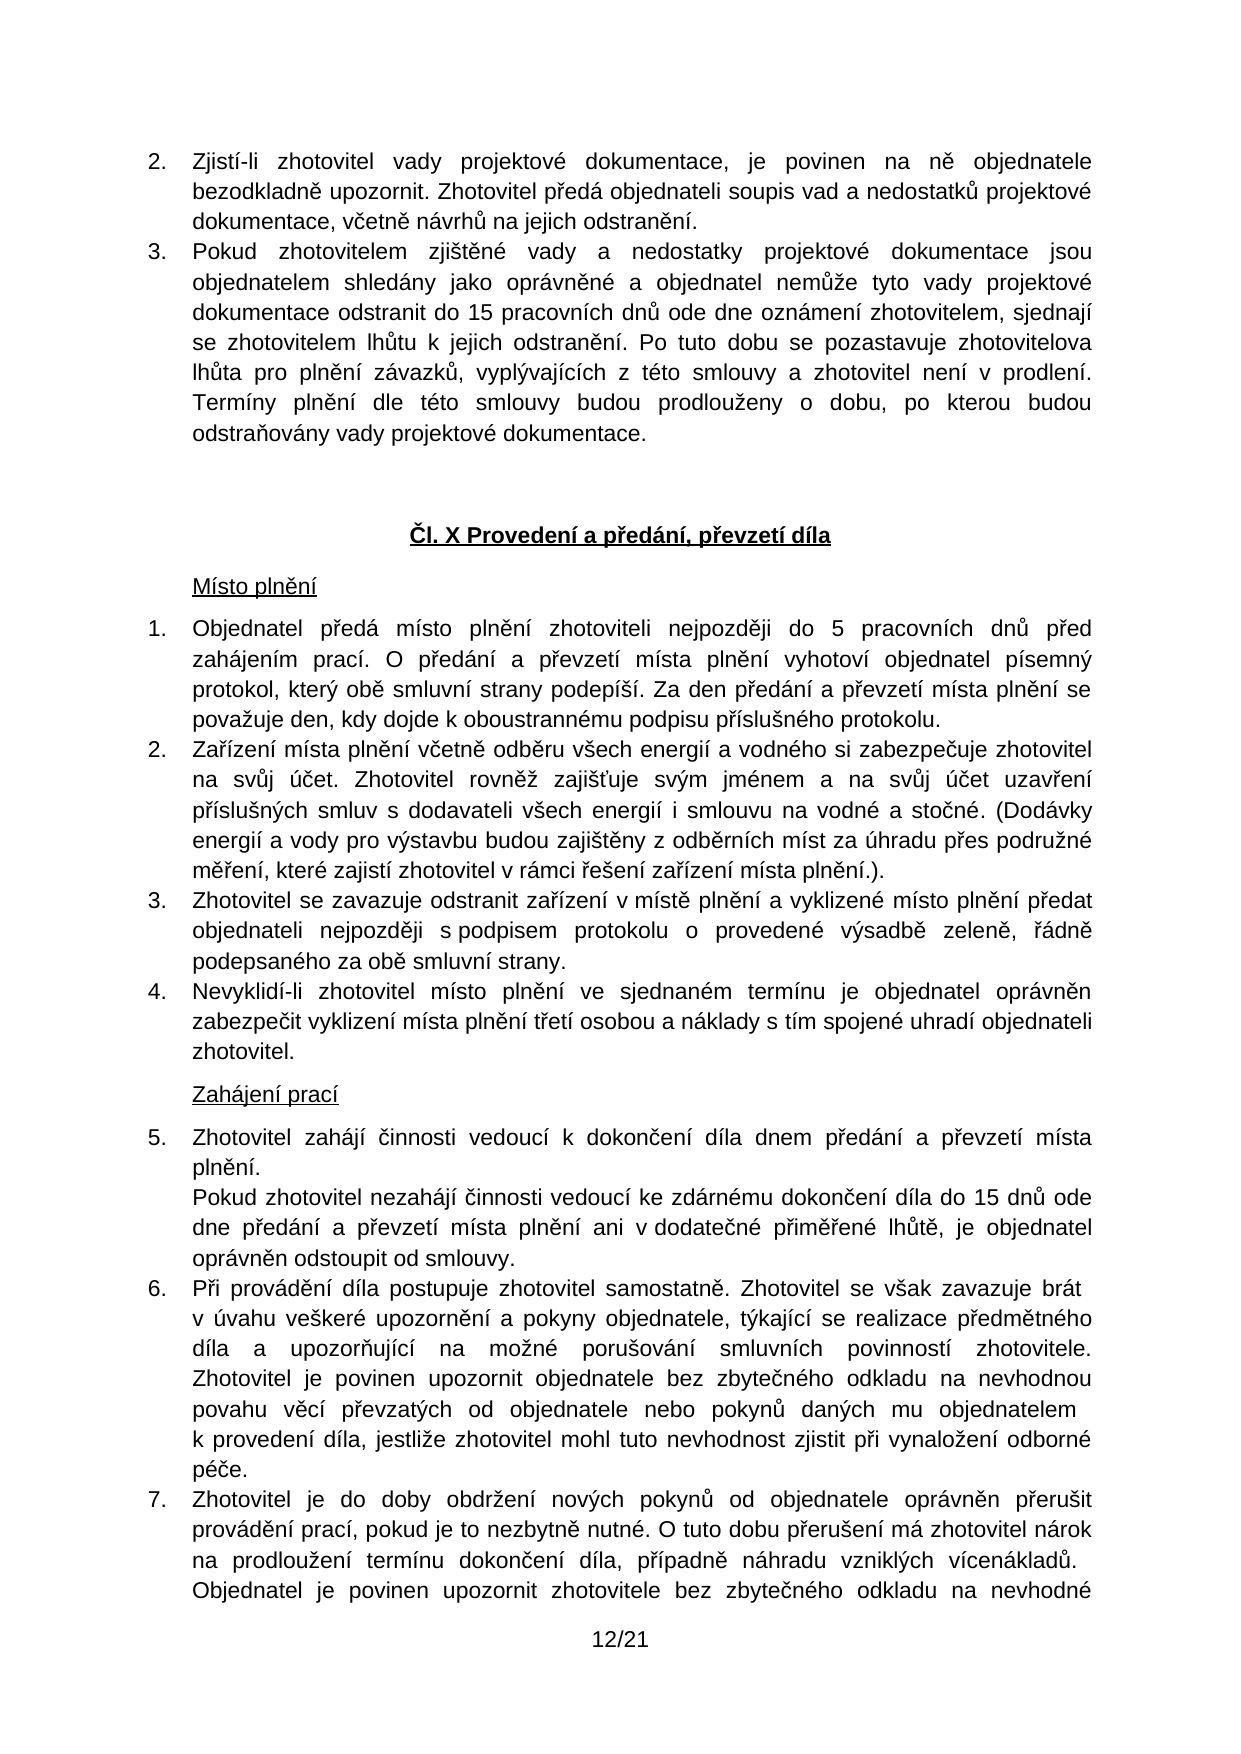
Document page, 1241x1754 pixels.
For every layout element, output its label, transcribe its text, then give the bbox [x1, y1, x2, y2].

text Místo plnění [148, 573, 1093, 599]
list Zhotovitel se zavazuje odstranit zařízení v místě plnění a vyklizené místo plnění předat objednateli nejpozději s podpisem protokolu o provedené výsadbě zeleně, řádně podepsaného za obě smluvní strany. [148, 887, 1093, 974]
list Při provádění díla postupuje zhotovitel samostatně. Zhotovitel se však zavazuje brát v úvahu veškeré upozornění a pokyny objednatele, týkající se realizace předmětného díla a upozorňující na možné porušování smluvních povinností zhotovitele. Zhotovitel je povinen upozornit objednatele bez zbytečného odkladu na nevhodnou povahu věcí převzatých od objednatele nebo pokynů daných mu objednatelem k provedení díla, jestliže zhotovitel mohl tuto nevhodnost zjistit při vynaložení odborné péče. [148, 1275, 1093, 1482]
list Zařízení místa plnění včetně odběru všech energií a vodného si zabezpečuje zhotovitel na svůj účet. Zhotovitel rovněž zajišťuje svým jménem a na svůj účet uzavření příslušných smluv s dodavateli všech energií i smlouvu na vodné a stočné. (Dodávky energií a vody pro výstavbu budou zajištěny z odběrních míst za úhradu přes podružné měření, které zajistí zhotovitel v rámci řešení zařízení místa plnění.). [148, 736, 1093, 883]
text Čl. X Provedení a předání, převzetí díla [148, 522, 1093, 548]
list Zjistí-li zhotovitel vady projektové dokumentace, je povinen na ně objednatele bezodkladně upozornit. Zhotovitel předá objednateli soupis vad a nedostatků projektové dokumentace, včetně návrhů na jejich odstranění. [148, 148, 1093, 234]
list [148, 1486, 1093, 1603]
list Pokud zhotovitelem zjištěné vady a nedostatky projektové dokumentace jsou objednatelem shledány jako oprávněné a objednatel nemůže tyto vady projektové dokumentace odstranit do 15 pracovních dnů ode dne oznámení zhotovitelem, sjednají se zhotovitelem lhůtu k jejich odstranění. Po tuto dobu se pozastavuje zhotovitelova lhůta pro plnění závazků, vyplývajících z této smlouvy a zhotovitel není v prodlení. Termíny plnění dle této smlouvy budou prodlouženy o dobu, po kterou budou odstraňovány vady projektové dokumentace. [148, 238, 1093, 446]
list Zahájení prací [192, 1081, 1093, 1107]
list Objednatel předá místo plnění zhotoviteli nejpozději do 5 pracovních dnů před zahájením prací. O předání a převzetí místa plnění vyhotoví objednatel písemný protokol, který obě smluvní strany podepíší. Za den předání a převzetí místa plnění se považuje den, kdy dojde k oboustrannému podpisu příslušného protokolu. [148, 615, 1093, 732]
list Nevyklidí-li zhotovitel místo plnění ve sjednaném termínu je objednatel oprávněn zabezpečit vyklizení místa plnění třetí osobou a náklady s tím spojené uhradí objednateli zhotovitel. [148, 978, 1093, 1064]
list Zhotovitel zahájí činnosti vedoucí k dokončení díla dnem předání a převzetí místa plnění. Pokud zhotovitel nezahájí činnosti vedoucí ke zdárnému dokončení díla do 15 dnů ode dne předání a převzetí místa plnění ani v dodatečné přiměřené lhůtě, je objednatel oprávněn odstoupit od smlouvy. [148, 1124, 1093, 1271]
